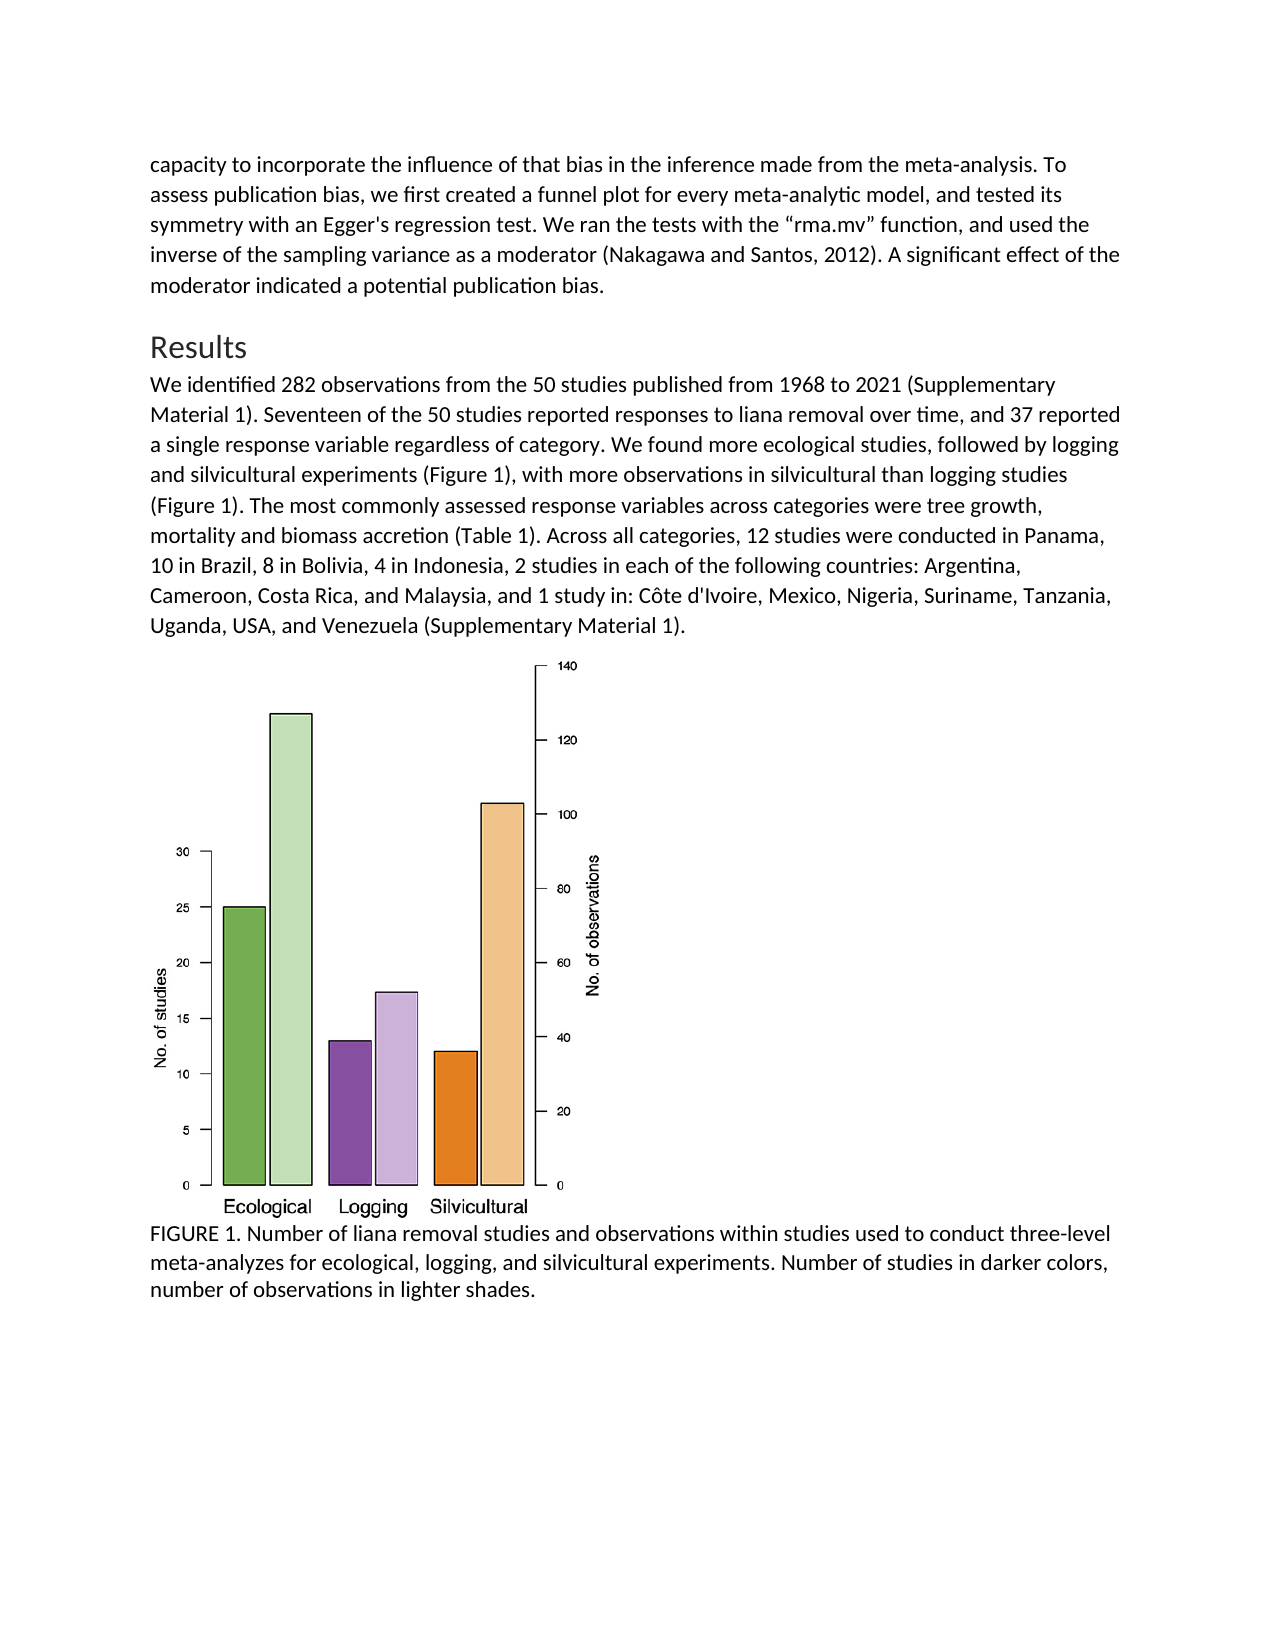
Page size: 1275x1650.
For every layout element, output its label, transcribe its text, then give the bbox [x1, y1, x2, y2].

text We identified 282 observations from the 50 studies published from 1968 to 2021 (Supplementary Material 1). Seventeen of the 50 studies reported responses to liana removal over time, and 37 reported a single response variable regardless of category. We found more ecological studies, followed by logging and silvicultural experiments (Figure 1), with more observations in silvicultural than logging studies (Figure 1). The most commonly assessed response variables across categories were tree growth, mortality and biomass accretion (Table 1). Across all categories, 12 studies were conducted in Panama, 10 in Brazil, 8 in Bolivia, 4 in Indonesia, 2 studies in each of the following countries: Argentina, Cameroon, Costa Rica, and Malaysia, and 1 study in: Côte d'Ivoire, Mexico, Nigeria, Suriname, Tanzania, Uganda, USA, and Venezuela (Supplementary Material 1). [150, 370, 1125, 640]
text FIGURE 1. Number of liana removal studies and observations within studies used to conduct three-level meta-analyzes for ecological, logging, and silvicultural experiments. Number of studies in darker colors, number of observations in lighter shades. [150, 1219, 1125, 1304]
picture [150, 658, 600, 1220]
subtitle Results [150, 326, 1125, 367]
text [150, 150, 1125, 299]
